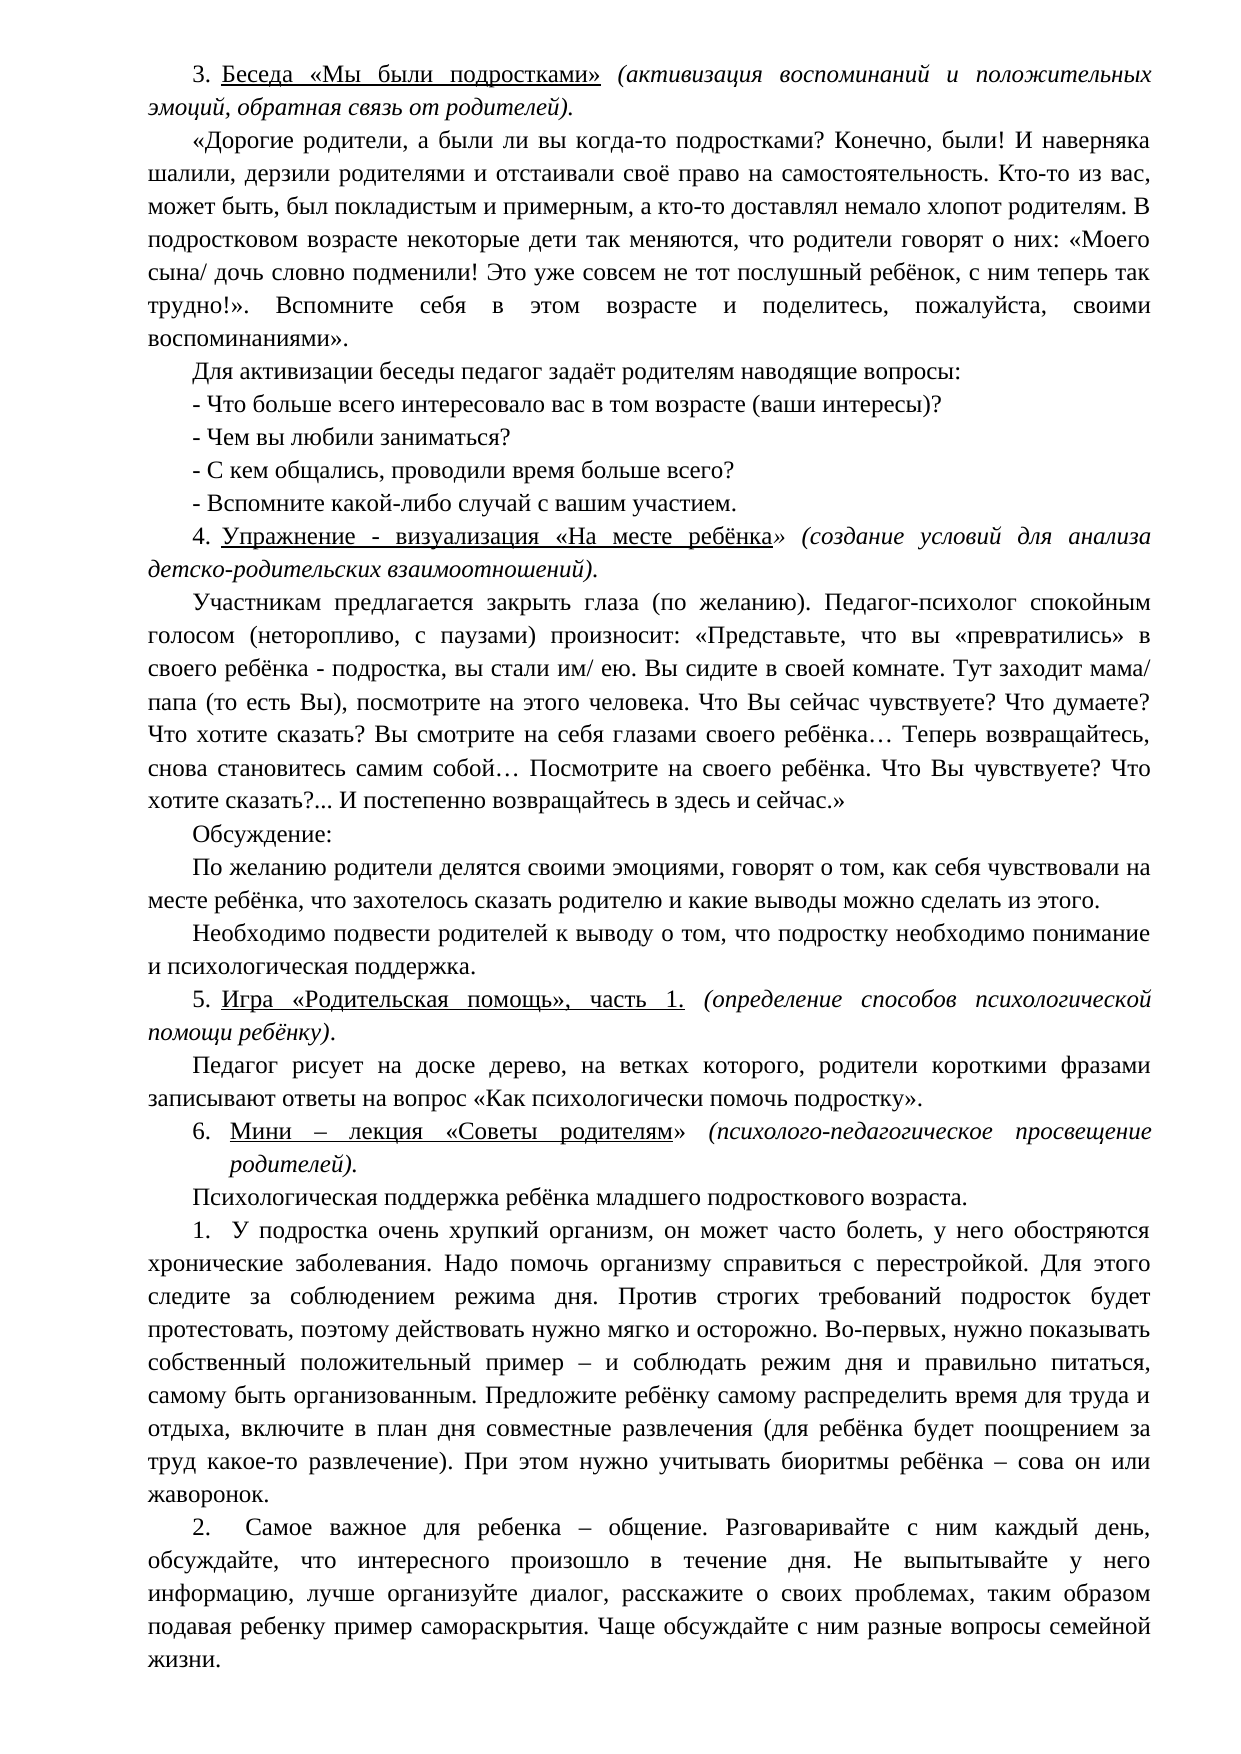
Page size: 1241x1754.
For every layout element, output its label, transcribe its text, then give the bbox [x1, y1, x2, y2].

list Участникам предлагается закрыть глаза (по желанию). Педагог-психолог спокойным голосом (неторопливо, с паузами) произносит: «Представьте, что вы «превратились» в своего ребёнка - подростка, вы стали им/ ею. Вы сидите в своей комнате. Тут заходит мама/ папа (то есть Вы), посмотрите на этого человека. Что Вы сейчас чувствуете? Что думаете? Что хотите сказать? Вы смотрите на себя глазами своего ребёнка… Теперь возвращайтесь, снова становитесь самим собой… Посмотрите на своего ребёнка. Что Вы чувствуете? Что хотите сказать?... И постепенно возвращайтесь в здесь и сейчас.» [148, 587, 1152, 814]
text 2. Самое важное для ребенка – общение. Разговаривайте с ним каждый день, обсуждайте, что интересного произошло в течение дня. Не выпытывайте у него информацию, лучше организуйте диалог, расскажите о своих проблемах, таким образом подавая ребенку пример самораскрытия. Чаще обсуждайте с ним разные вопросы семейной жизни. [148, 1512, 1152, 1673]
text - Вспомните какой-либо случай с вашим участием. [148, 488, 1152, 517]
text По желанию родители делятся своими эмоциями, говорят о том, как себя чувствовали на месте ребёнка, что захотелось сказать родителю и какие выводы можно сделать из этого. [148, 852, 1152, 913]
text Для активизации беседы педагог задаёт родителям наводящие вопросы: [148, 356, 1152, 385]
text - Чем вы любили заниматься? [148, 422, 1152, 451]
text Обсуждение: [148, 819, 1152, 847]
list Педагог рисует на доске дерево, на ветках которого, родители короткими фразами записывают ответы на вопрос «Как психологически помочь подростку». [148, 1050, 1152, 1112]
text «Дорогие родители, а были ли вы когда-то подростками? Конечно, были! И наверняка шалили, дерзили родителями и отстаивали своё право на самостоятельность. Кто-то из вас, может быть, был покладистым и примерным, а кто-то доставлял немало хлопот родителям. В подростковом возрасте некоторые дети так меняются, что родители говорят о них: «Моего сына/ дочь словно подменили! Это уже совсем не тот послушный ребёнок, с ним теперь так трудно!». Вспомните себя в этом возрасте и поделитесь, пожалуйста, своими воспоминаниями». [148, 125, 1152, 352]
text 1. У подростка очень хрупкий организм, он может часто болеть, у него обостряются хронические заболевания. Надо помочь организму справиться с перестройкой. Для этого следите за соблюдением режима дня. Против строгих требований подросток будет протестовать, поэтому действовать нужно мягко и осторожно. Во-первых, нужно показывать собственный положительный пример – и соблюдать режим дня и правильно питаться, самому быть организованным. Предложите ребёнку самому распределить время для труда и отдыха, включите в план дня совместные развлечения (для ребёнка будет поощрением за труд какое-то развлечение). При этом нужно учитывать биоритмы ребёнка – сова он или жаворонок. [148, 1215, 1152, 1508]
text - Что больше всего интересовало вас в том возрасте (ваши интересы)? [148, 389, 1152, 418]
list Упражнение - визуализация «На месте ребёнка» (создание условий для анализа детско-родительских взаимоотношений). [148, 521, 1152, 583]
text - С кем общались, проводили время больше всего? [148, 455, 1152, 484]
text Необходимо подвести родителей к выводу о том, что подростку необходимо понимание и психологическая поддержка. [148, 918, 1152, 979]
list Мини – лекция «Советы родителям» (психолого-педагогическое просвещение родителей). [192, 1116, 1152, 1178]
list Беседа «Мы были подростками» (активизация воспоминаний и положительных эмоций, обратная связь от родителей). [148, 59, 1152, 121]
list Игра «Родительская помощь», часть 1. (определение способов психологической помощи ребёнку). [148, 984, 1152, 1046]
text Психологическая поддержка ребёнка младшего подросткового возраста. [148, 1182, 1152, 1211]
